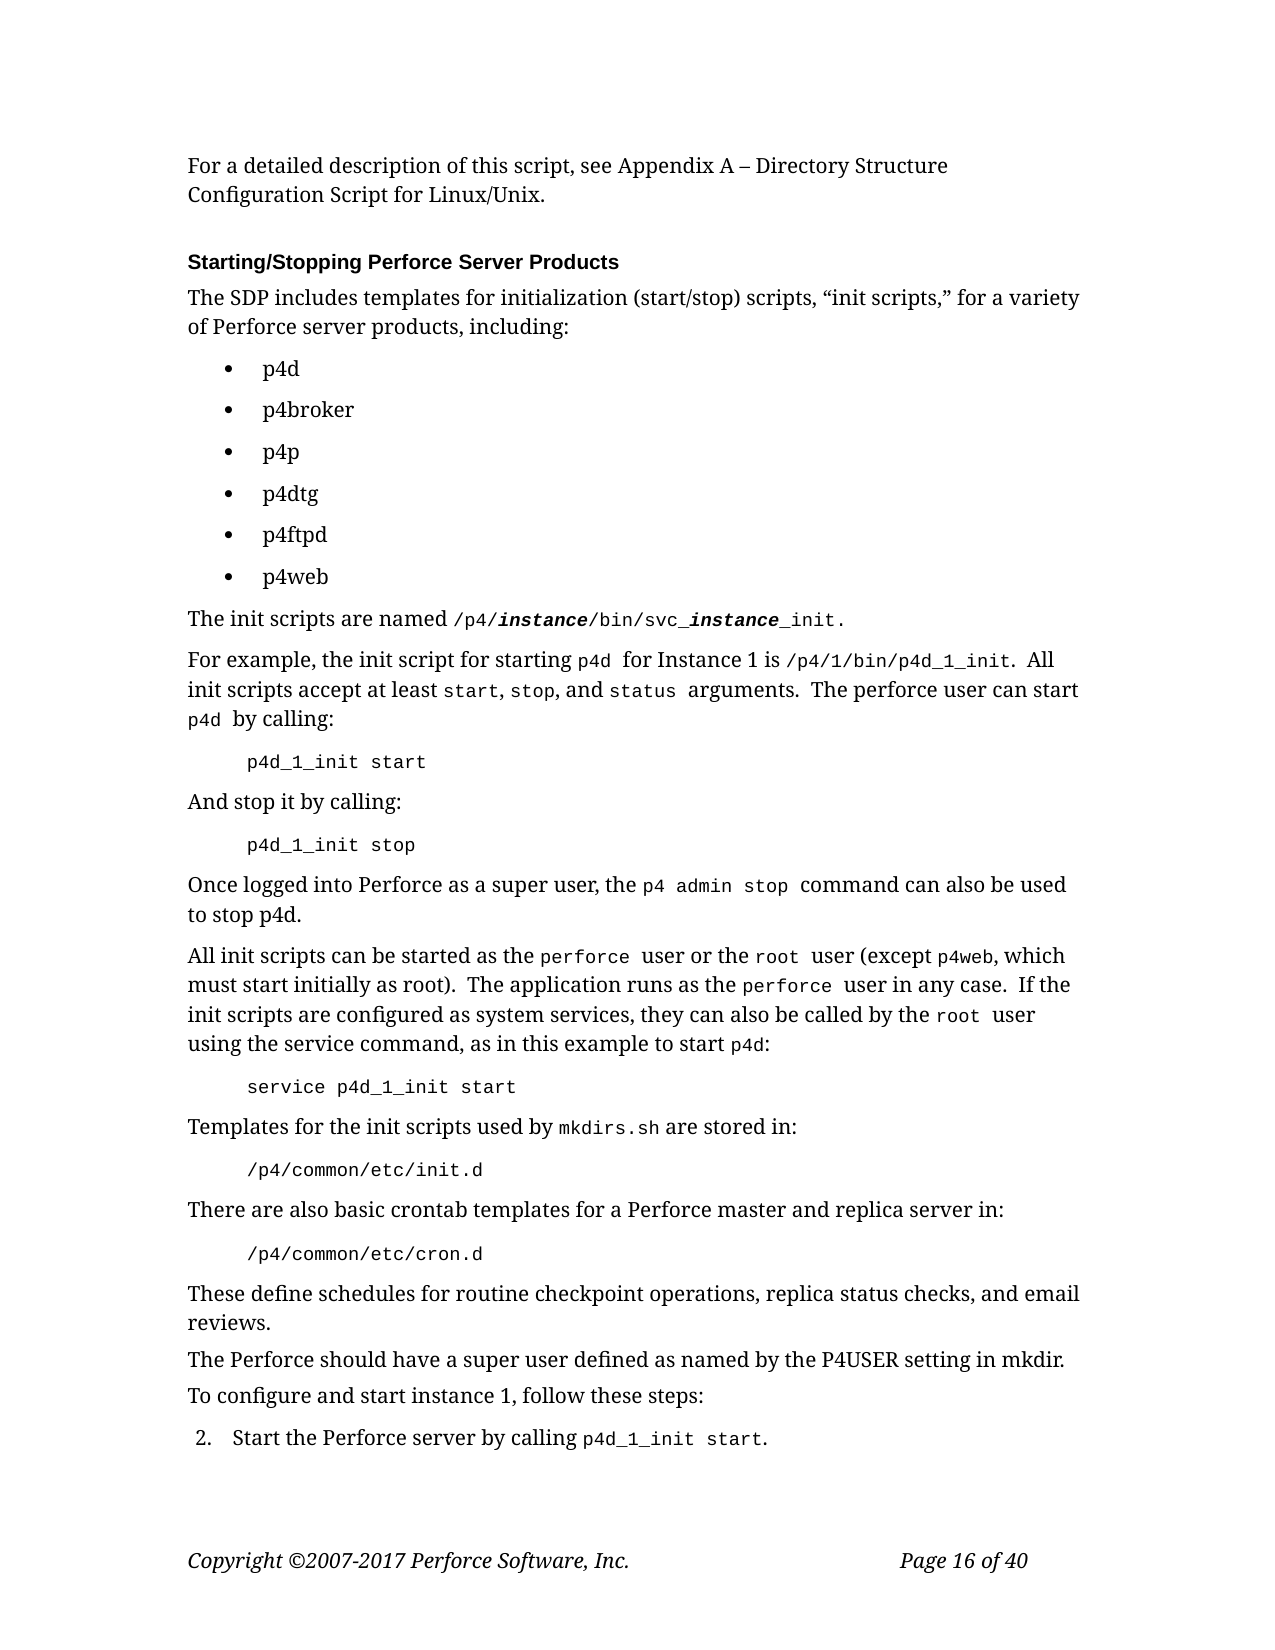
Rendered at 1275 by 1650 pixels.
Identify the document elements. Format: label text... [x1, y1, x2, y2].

text For example, the init script for starting p4d for Instance 1 is /p4/1/bin/p4d_1_init. All init scripts accept at least start, stop, and status arguments. The perforce user can start p4d by calling: [187, 645, 1087, 732]
text For a detailed description of this script, see Appendix A – Directory Structure Configuration Script for Linux/Unix. [187, 150, 1087, 237]
text The SDP includes templates for initialization (start/stop) scripts, “init scripts,” for a variety of Perforce server products, including: [187, 282, 1087, 341]
text p4d_1_init start [247, 745, 1087, 774]
list p4d [225, 353, 1087, 382]
text /p4/common/etc/cron.d [247, 1236, 1087, 1266]
text To configure and start instance 1, follow these steps: [187, 1380, 1087, 1409]
text service p4d_1_init start [247, 1070, 1087, 1099]
list p4web [225, 561, 1087, 591]
subtitle Starting/Stopping Perforce Server Products [187, 250, 1043, 274]
text The Perforce should have a super user defined as named by the P4USER setting in mkdir. [187, 1345, 1087, 1374]
text These define schedules for routine checkpoint operations, replica status checks, and email reviews. [187, 1278, 1087, 1336]
text And stop it by calling: [187, 786, 1087, 816]
text Once logged into Perforce as a super user, the p4 admin stop command can also be used to stop p4d. [187, 870, 1087, 928]
list p4ftpd [225, 520, 1087, 549]
list p4dtg [225, 478, 1087, 507]
text p4d_1_init stop [247, 828, 1087, 857]
list Start the Perforce server by calling p4d_1_init start. [195, 1422, 1087, 1451]
text The init scripts are named /p4/instance/bin/svc_instance_init. [187, 603, 1087, 632]
list p4p [225, 436, 1087, 466]
text There are also basic crontab templates for a Perforce master and replica server in: [187, 1195, 1087, 1224]
list p4broker [225, 395, 1087, 424]
text Templates for the init scripts used by mkdirs.sh are stored in: [187, 1111, 1087, 1141]
text All init scripts can be started as the perforce user or the root user (except p4web, which must start initially as root). The application runs as the perforce user in any case. If the init scripts are configured as system services, they can also be called by the root user using the service command, as in this example to start p4d: [187, 941, 1087, 1057]
text /p4/common/etc/init.d [247, 1153, 1087, 1182]
